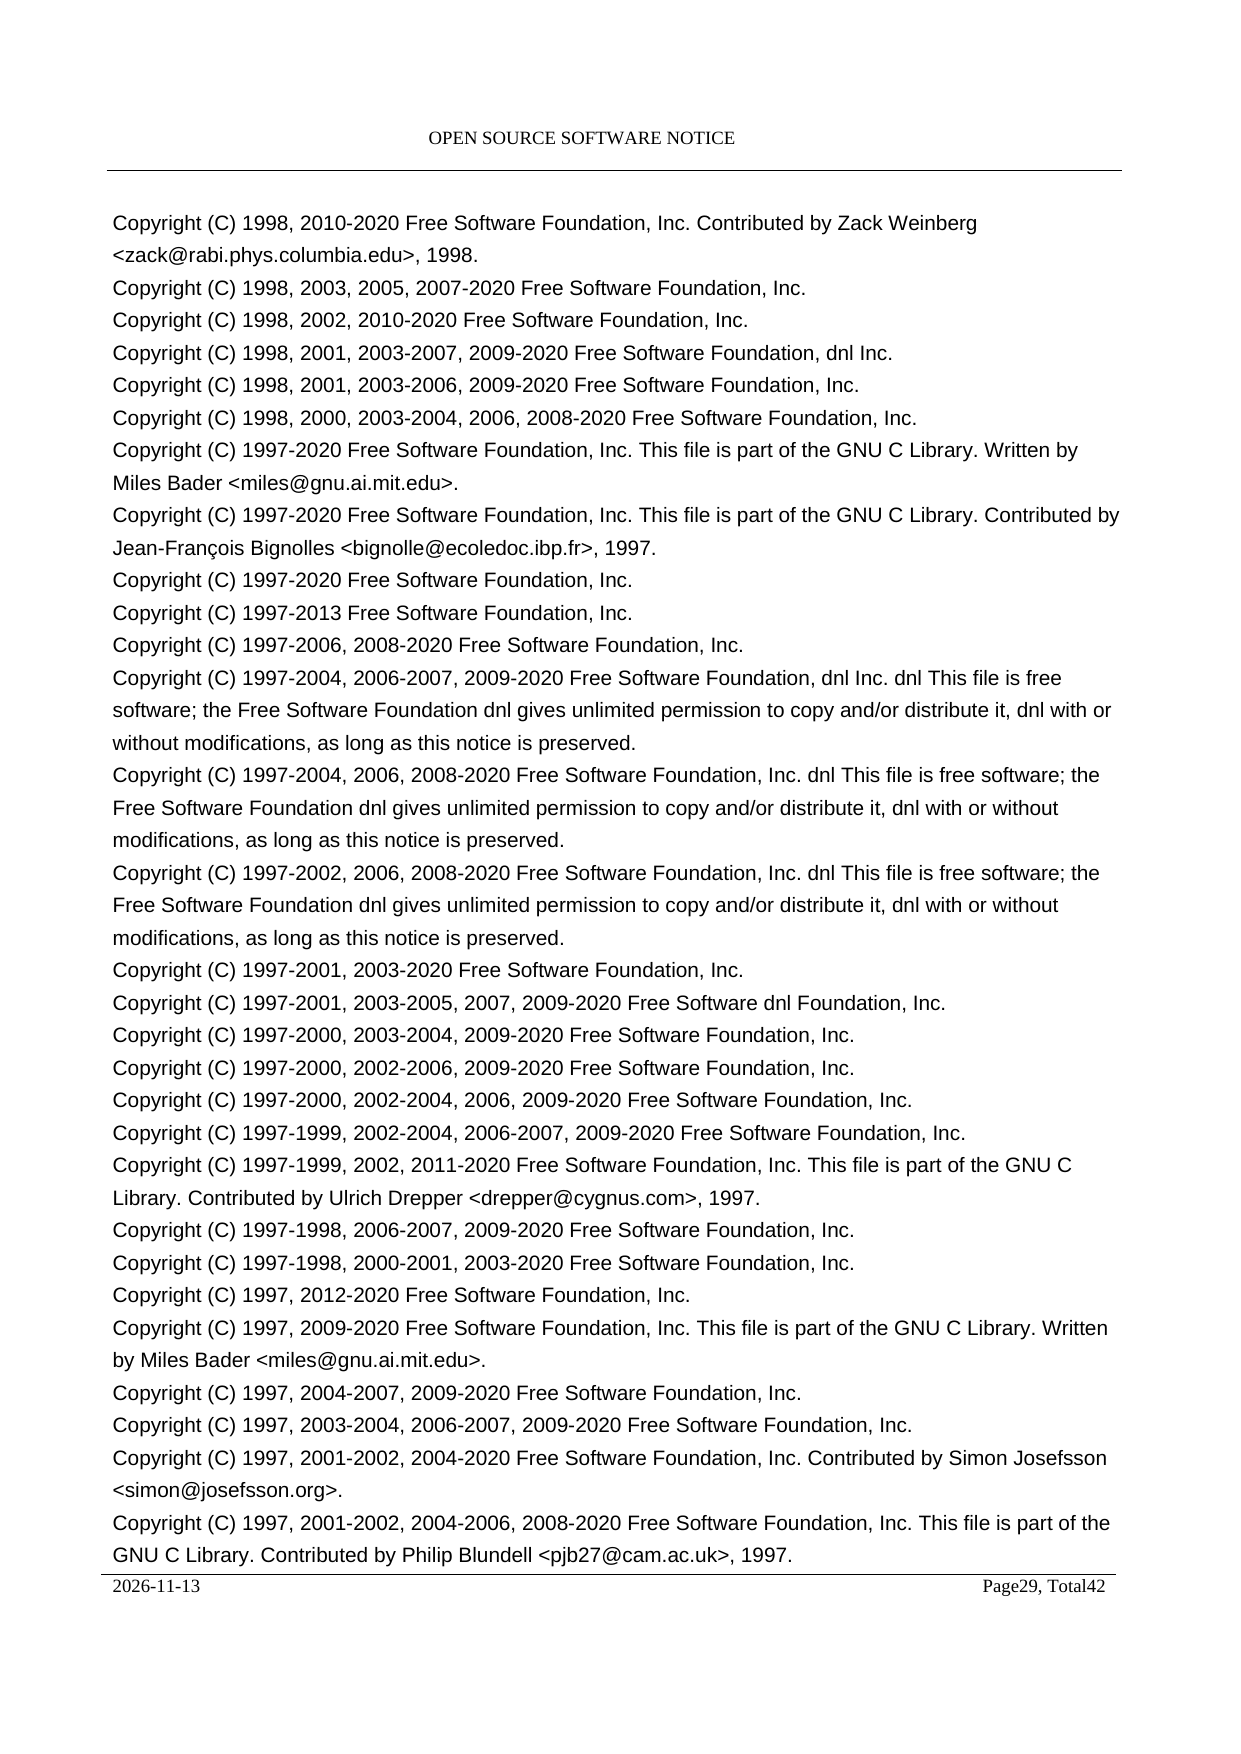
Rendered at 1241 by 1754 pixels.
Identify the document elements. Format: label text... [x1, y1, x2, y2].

text Copyright (C) 1997-2002, 2006, 2008-2020 Free Software Foundation, Inc. dnl This file is free software; the Free Software Foundation dnl gives unlimited permission to copy and/or distribute it, dnl with or without modifications, as long as this notice is preserved. [112, 856, 1128, 954]
text Copyright (C) 1997-2020 Free Software Foundation, Inc. This file is part of the GNU C Library. Written by Miles Bader <miles@gnu.ai.mit.edu>. [112, 434, 1128, 499]
text Copyright (C) 1998, 2000, 2003-2004, 2006, 2008-2020 Free Software Foundation, Inc. [112, 401, 1128, 434]
text Copyright (C) 1997-2004, 2006, 2008-2020 Free Software Foundation, Inc. dnl This file is free software; the Free Software Foundation dnl gives unlimited permission to copy and/or distribute it, dnl with or without modifications, as long as this notice is preserved. [112, 759, 1128, 856]
text Copyright (C) 1997-2013 Free Software Foundation, Inc. [112, 596, 1128, 629]
text Copyright (C) 1998, 2010-2020 Free Software Foundation, Inc. Contributed by Zack Weinberg <zack@rabi.phys.columbia.edu>, 1998. [112, 206, 1128, 271]
text Copyright (C) 1998, 2002, 2010-2020 Free Software Foundation, Inc. [112, 304, 1128, 336]
text Copyright (C) 1997, 2001-2002, 2004-2006, 2008-2020 Free Software Foundation, Inc. This file is part of the GNU C Library. Contributed by Philip Blundell <pjb27@cam.ac.uk>, 1997. [112, 1506, 1128, 1571]
text Copyright (C) 1997, 2001-2002, 2004-2020 Free Software Foundation, Inc. Contributed by Simon Josefsson <simon@josefsson.org>. [112, 1441, 1128, 1506]
text Copyright (C) 1997, 2009-2020 Free Software Foundation, Inc. This file is part of the GNU C Library. Written by Miles Bader <miles@gnu.ai.mit.edu>. [112, 1311, 1128, 1376]
text Copyright (C) 1998, 2001, 2003-2007, 2009-2020 Free Software Foundation, dnl Inc. [112, 336, 1128, 369]
text Copyright (C) 1997-2000, 2002-2006, 2009-2020 Free Software Foundation, Inc. [112, 1051, 1128, 1084]
text Copyright (C) 1997-2006, 2008-2020 Free Software Foundation, Inc. [112, 629, 1128, 661]
text Copyright (C) 1997-1998, 2006-2007, 2009-2020 Free Software Foundation, Inc. [112, 1214, 1128, 1246]
text Copyright (C) 1997-2001, 2003-2020 Free Software Foundation, Inc. [112, 954, 1128, 986]
text Copyright (C) 1997, 2012-2020 Free Software Foundation, Inc. [112, 1279, 1128, 1311]
text Copyright (C) 1997, 2003-2004, 2006-2007, 2009-2020 Free Software Foundation, Inc. [112, 1409, 1128, 1441]
text Copyright (C) 1997-1999, 2002-2004, 2006-2007, 2009-2020 Free Software Foundation, Inc. [112, 1116, 1128, 1149]
text Copyright (C) 1997-2001, 2003-2005, 2007, 2009-2020 Free Software dnl Foundation, Inc. [112, 986, 1128, 1019]
text Copyright (C) 1998, 2003, 2005, 2007-2020 Free Software Foundation, Inc. [112, 271, 1128, 304]
text Copyright (C) 1997-2000, 2002-2004, 2006, 2009-2020 Free Software Foundation, Inc. [112, 1084, 1128, 1116]
text Copyright (C) 1998, 2001, 2003-2006, 2009-2020 Free Software Foundation, Inc. [112, 369, 1128, 401]
text Copyright (C) 1997-2000, 2003-2004, 2009-2020 Free Software Foundation, Inc. [112, 1019, 1128, 1051]
text Copyright (C) 1997-1998, 2000-2001, 2003-2020 Free Software Foundation, Inc. [112, 1246, 1128, 1279]
text Copyright (C) 1997-2004, 2006-2007, 2009-2020 Free Software Foundation, dnl Inc. dnl This file is free software; the Free Software Foundation dnl gives unlimited permission to copy and/or distribute it, dnl with or without modifications, as long as this notice is preserved. [112, 661, 1128, 759]
text Copyright (C) 1997-1999, 2002, 2011-2020 Free Software Foundation, Inc. This file is part of the GNU C Library. Contributed by Ulrich Drepper <drepper@cygnus.com>, 1997. [112, 1149, 1128, 1214]
text Copyright (C) 1997, 2004-2007, 2009-2020 Free Software Foundation, Inc. [112, 1376, 1128, 1409]
text Copyright (C) 1997-2020 Free Software Foundation, Inc. [112, 564, 1128, 596]
text Copyright (C) 1997-2020 Free Software Foundation, Inc. This file is part of the GNU C Library. Contributed by Jean-François Bignolles <bignolle@ecoledoc.ibp.fr>, 1997. [112, 499, 1128, 564]
